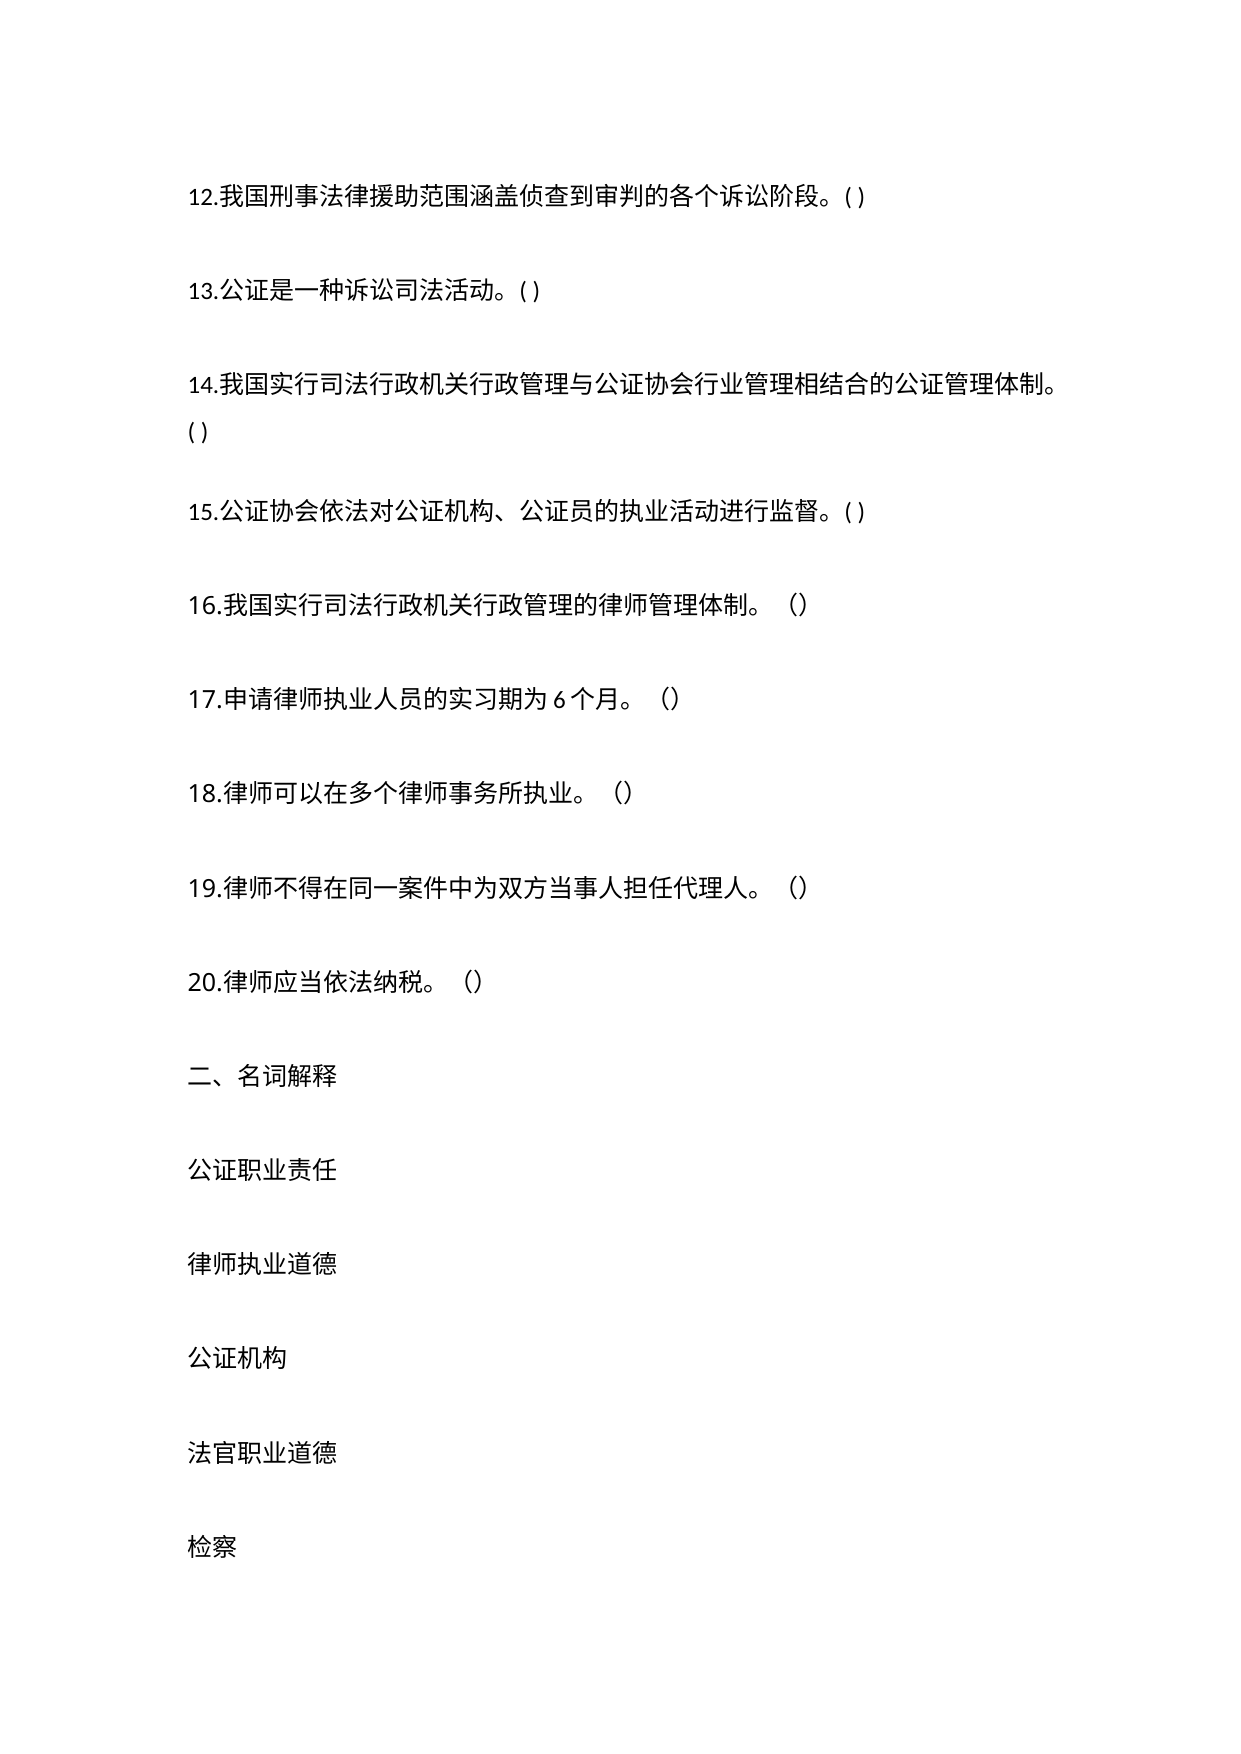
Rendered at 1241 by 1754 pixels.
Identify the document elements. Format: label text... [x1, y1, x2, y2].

text 18.律师可以在多个律师事务所执业。（） [187, 759, 1053, 824]
text 公证职业责任 [187, 1136, 1053, 1201]
text 律师执业道德 [187, 1230, 1053, 1295]
text 19.律师不得在同一案件中为双方当事人担任代理人。（） [187, 854, 1053, 919]
text 二、名词解释 [187, 1042, 1053, 1107]
text 15.公证协会依法对公证机构、公证员的执业活动进行监督。( ) [187, 477, 1053, 542]
text 公证机构 [187, 1324, 1053, 1389]
text 13.公证是一种诉讼司法活动。( ) [187, 256, 1053, 321]
text 17.申请律师执业人员的实习期为6个月。（） [187, 665, 1053, 730]
text 12.我国刑事法律援助范围涵盖侦查到审判的各个诉讼阶段。( ) [187, 162, 1053, 227]
text 检察 [187, 1513, 1053, 1578]
text 14.我国实行司法行政机关行政管理与公证协会行业管理相结合的公证管理体制。( ) [187, 350, 1053, 448]
text 16.我国实行司法行政机关行政管理的律师管理体制。（） [187, 571, 1053, 636]
text 法官职业道德 [187, 1419, 1053, 1484]
text 20.律师应当依法纳税。（） [187, 948, 1053, 1013]
